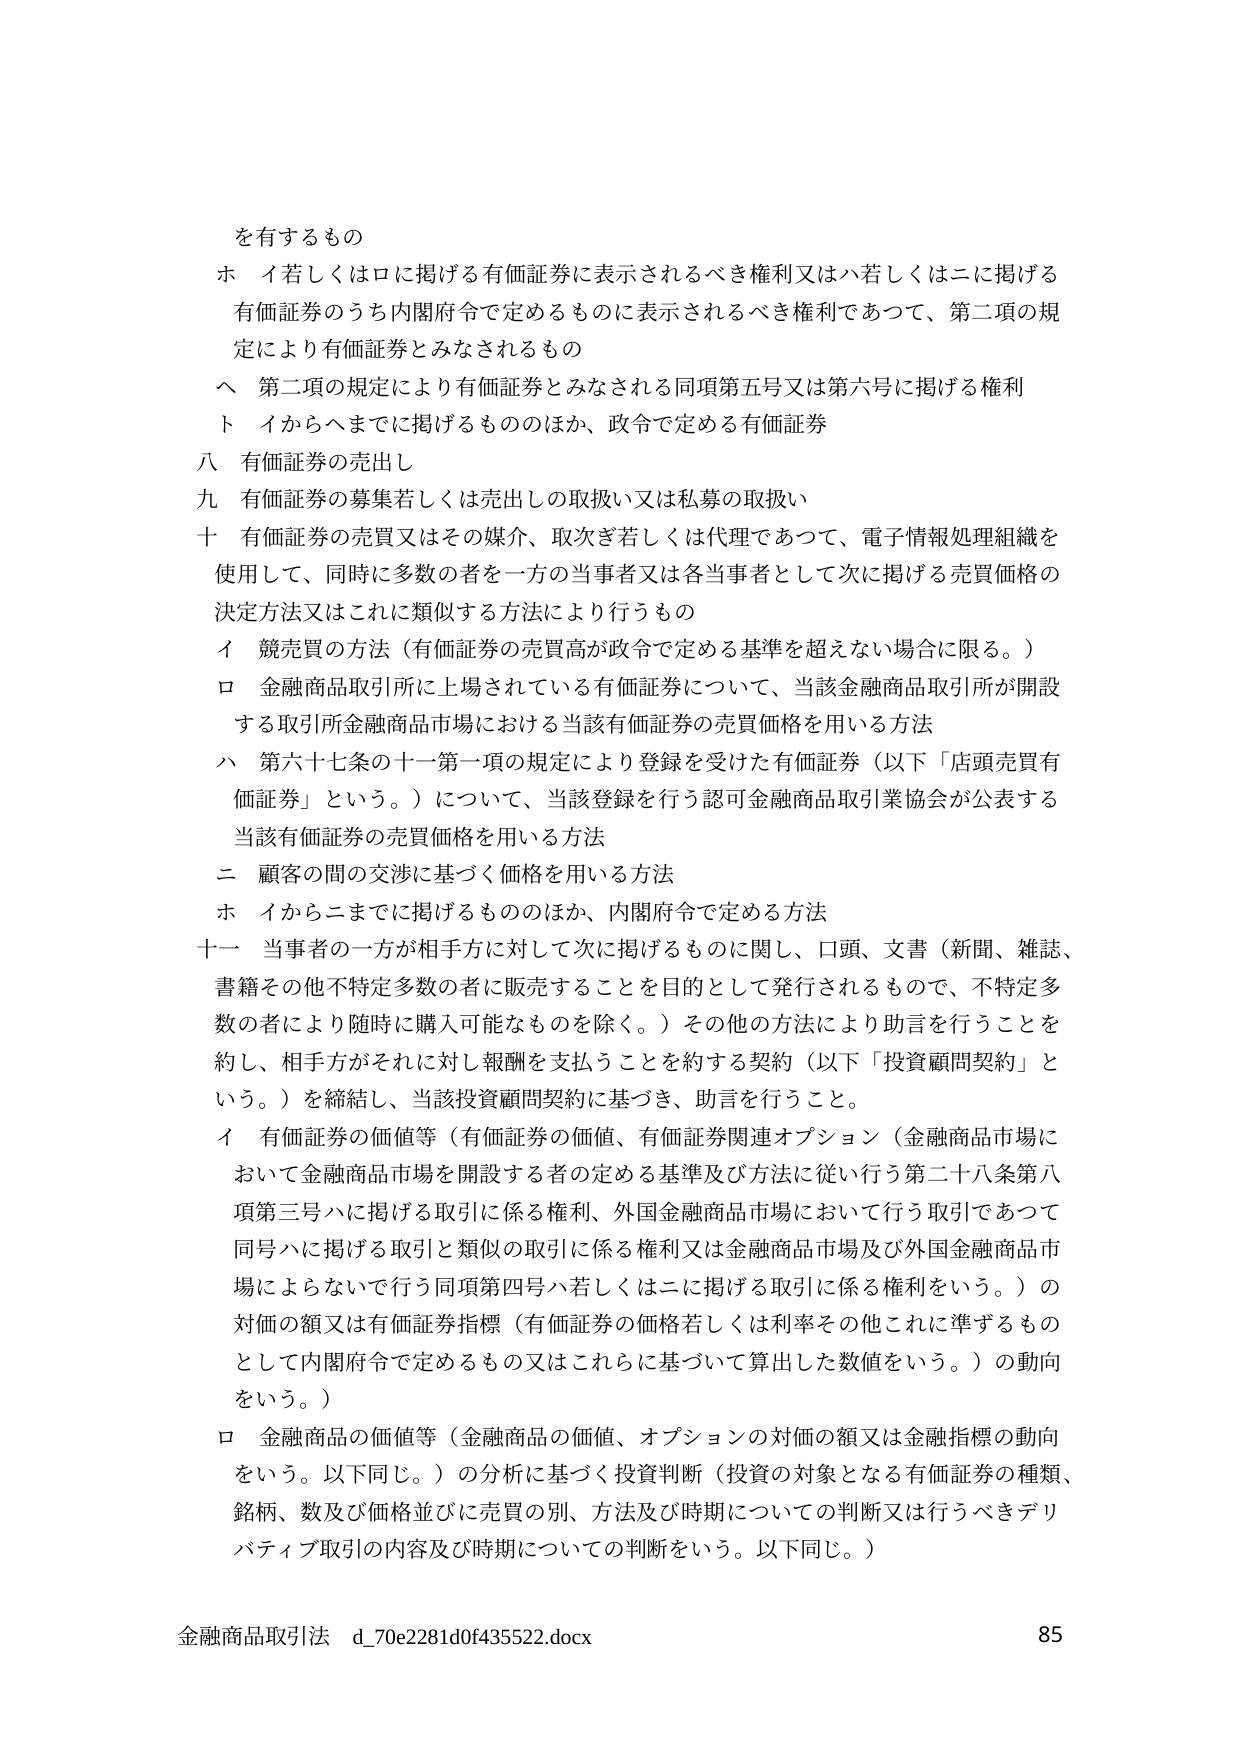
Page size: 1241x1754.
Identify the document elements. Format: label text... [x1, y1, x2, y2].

text ホ イからニまでに掲げるもののほか、内閣府令で定める方法 [215, 892, 1063, 929]
text イ 競売買の方法（有価証券の売買高が政令で定める基準を超えない場合に限る。） [215, 629, 1063, 667]
text ハ 第六十七条の十一第一項の規定により登録を受けた有価証券（以下「店頭売買有価証券」という。）について、当該登録を行う認可金融商品取引業協会が公表する当該有価証券の売買価格を用いる方法 [215, 742, 1063, 854]
text ヘ 第二項の規定により有価証券とみなされる同項第五号又は第六号に掲げる権利 [215, 367, 1063, 404]
text 十 有価証券の売買又はその媒介、取次ぎ若しくは代理であつて、電子情報処理組織を使用して、同時に多数の者を一方の当事者又は各当事者として次に掲げる売買価格の決定方法又はこれに類似する方法により行うもの [196, 517, 1063, 629]
text 十一 当事者の一方が相手方に対して次に掲げるものに関し、口頭、文書（新聞、雑誌、書籍その他不特定多数の者に販売することを目的として発行されるもので、不特定多数の者により随時に購入可能なものを除く。）その他の方法により助言を行うことを約し、相手方がそれに対し報酬を支払うことを約する契約（以下「投資顧問契約」という。）を締結し、当該投資顧問契約に基づき、助言を行うこと。 [196, 929, 1063, 1117]
text ロ 金融商品取引所に上場されている有価証券について、当該金融商品取引所が開設する取引所金融商品市場における当該有価証券の売買価格を用いる方法 [215, 667, 1063, 742]
text ホ イ若しくはロに掲げる有価証券に表示されるべき権利又はハ若しくはニに掲げる有価証券のうち内閣府令で定めるものに表示されるべき権利であつて、第二項の規定により有価証券とみなされるもの [215, 254, 1063, 367]
text ト イからヘまでに掲げるもののほか、政令で定める有価証券 [215, 404, 1063, 442]
text 八 有価証券の売出し [196, 442, 1063, 479]
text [215, 217, 1063, 254]
text ロ 金融商品の価値等（金融商品の価値、オプションの対価の額又は金融指標の動向をいう。以下同じ。）の分析に基づく投資判断（投資の対象となる有価証券の種類、銘柄、数及び価格並びに売買の別、方法及び時期についての判断又は行うべきデリバティブ取引の内容及び時期についての判断をいう。以下同じ。） [215, 1417, 1063, 1567]
text イ 有価証券の価値等（有価証券の価値、有価証券関連オプション（金融商品市場において金融商品市場を開設する者の定める基準及び方法に従い行う第二十八条第八項第三号ハに掲げる取引に係る権利、外国金融商品市場において行う取引であつて同号ハに掲げる取引と類似の取引に係る権利又は金融商品市場及び外国金融商品市場によらないで行う同項第四号ハ若しくはニに掲げる取引に係る権利をいう。）の対価の額又は有価証券指標（有価証券の価格若しくは利率その他これに準ずるものとして内閣府令で定めるもの又はこれらに基づいて算出した数値をいう。）の動向をいう。） [215, 1117, 1063, 1417]
text ニ 顧客の間の交渉に基づく価格を用いる方法 [215, 854, 1063, 892]
text 九 有価証券の募集若しくは売出しの取扱い又は私募の取扱い [196, 479, 1063, 517]
